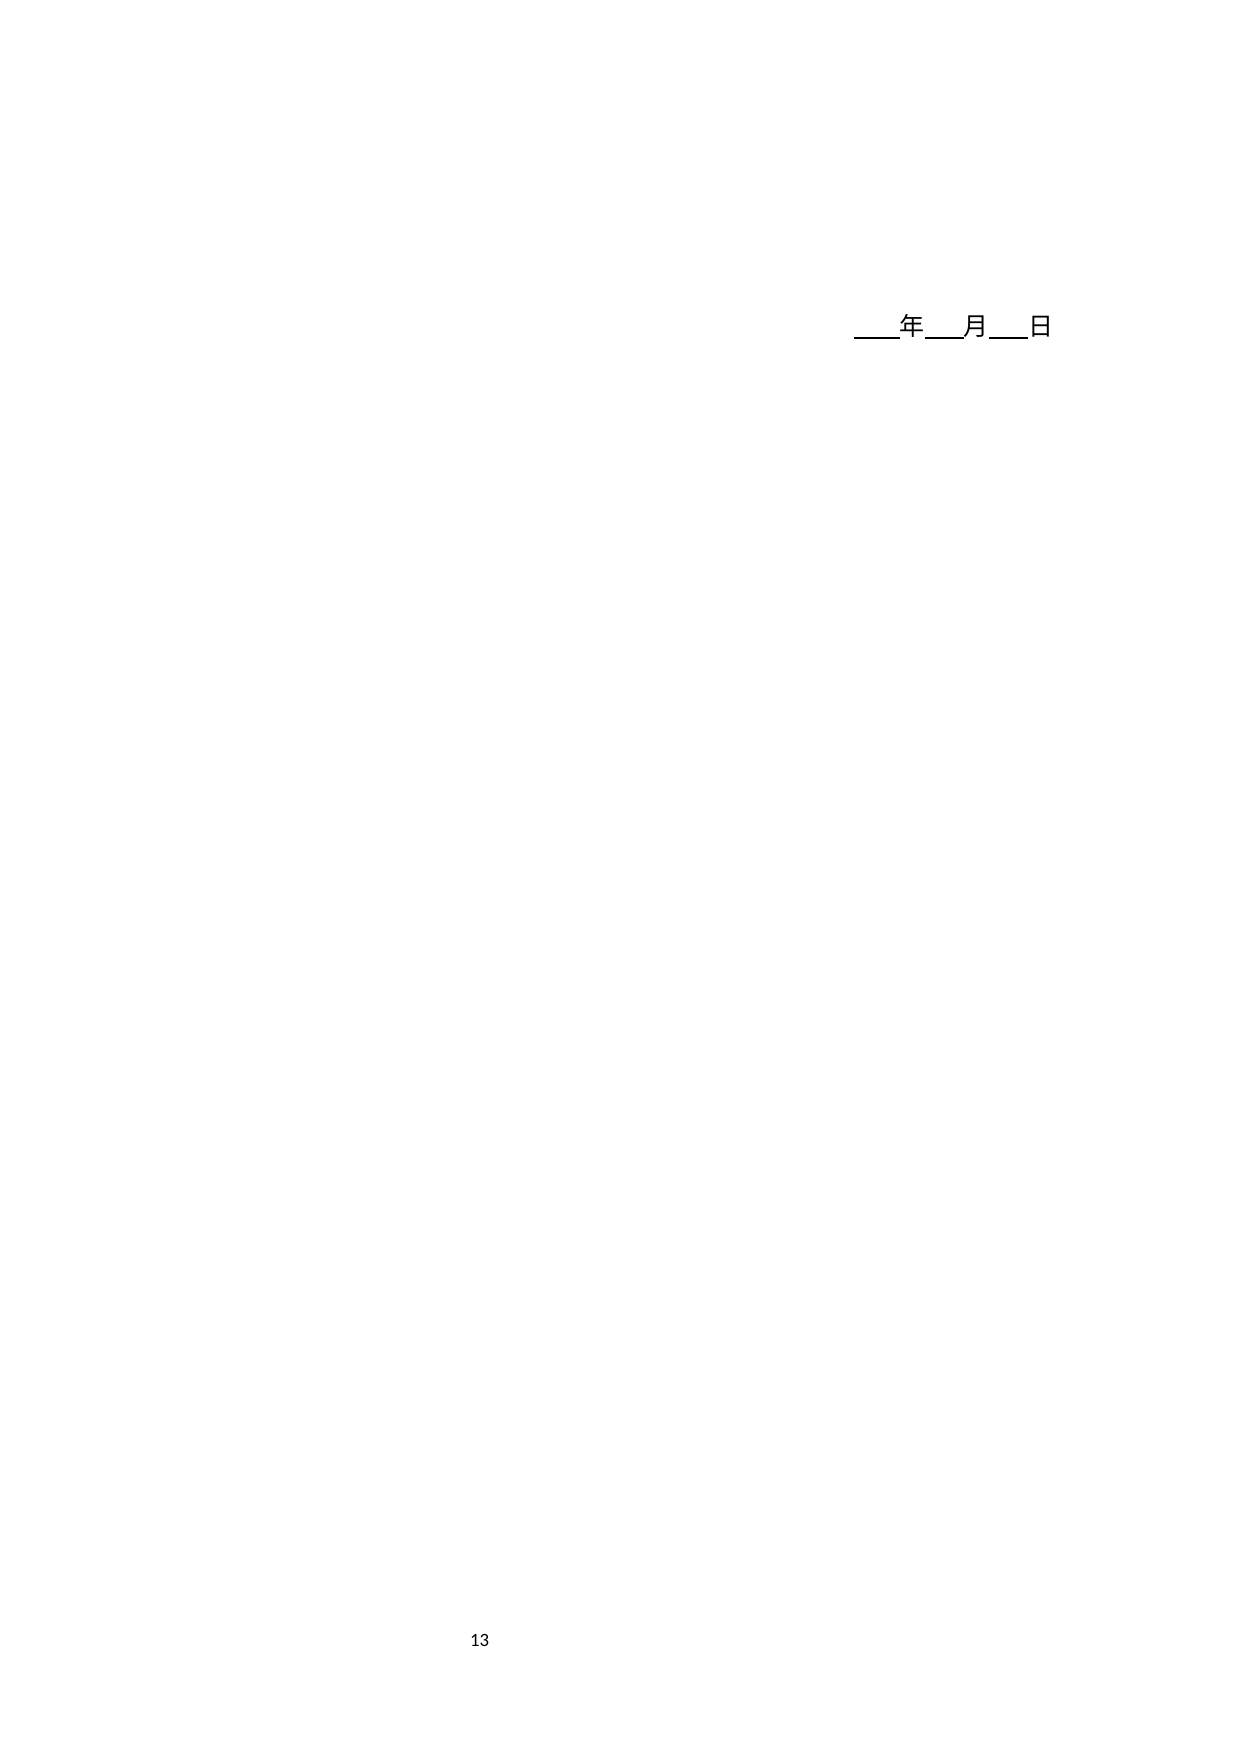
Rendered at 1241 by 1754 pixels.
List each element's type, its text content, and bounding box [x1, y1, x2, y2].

text 年 月 日 [187, 292, 1053, 357]
